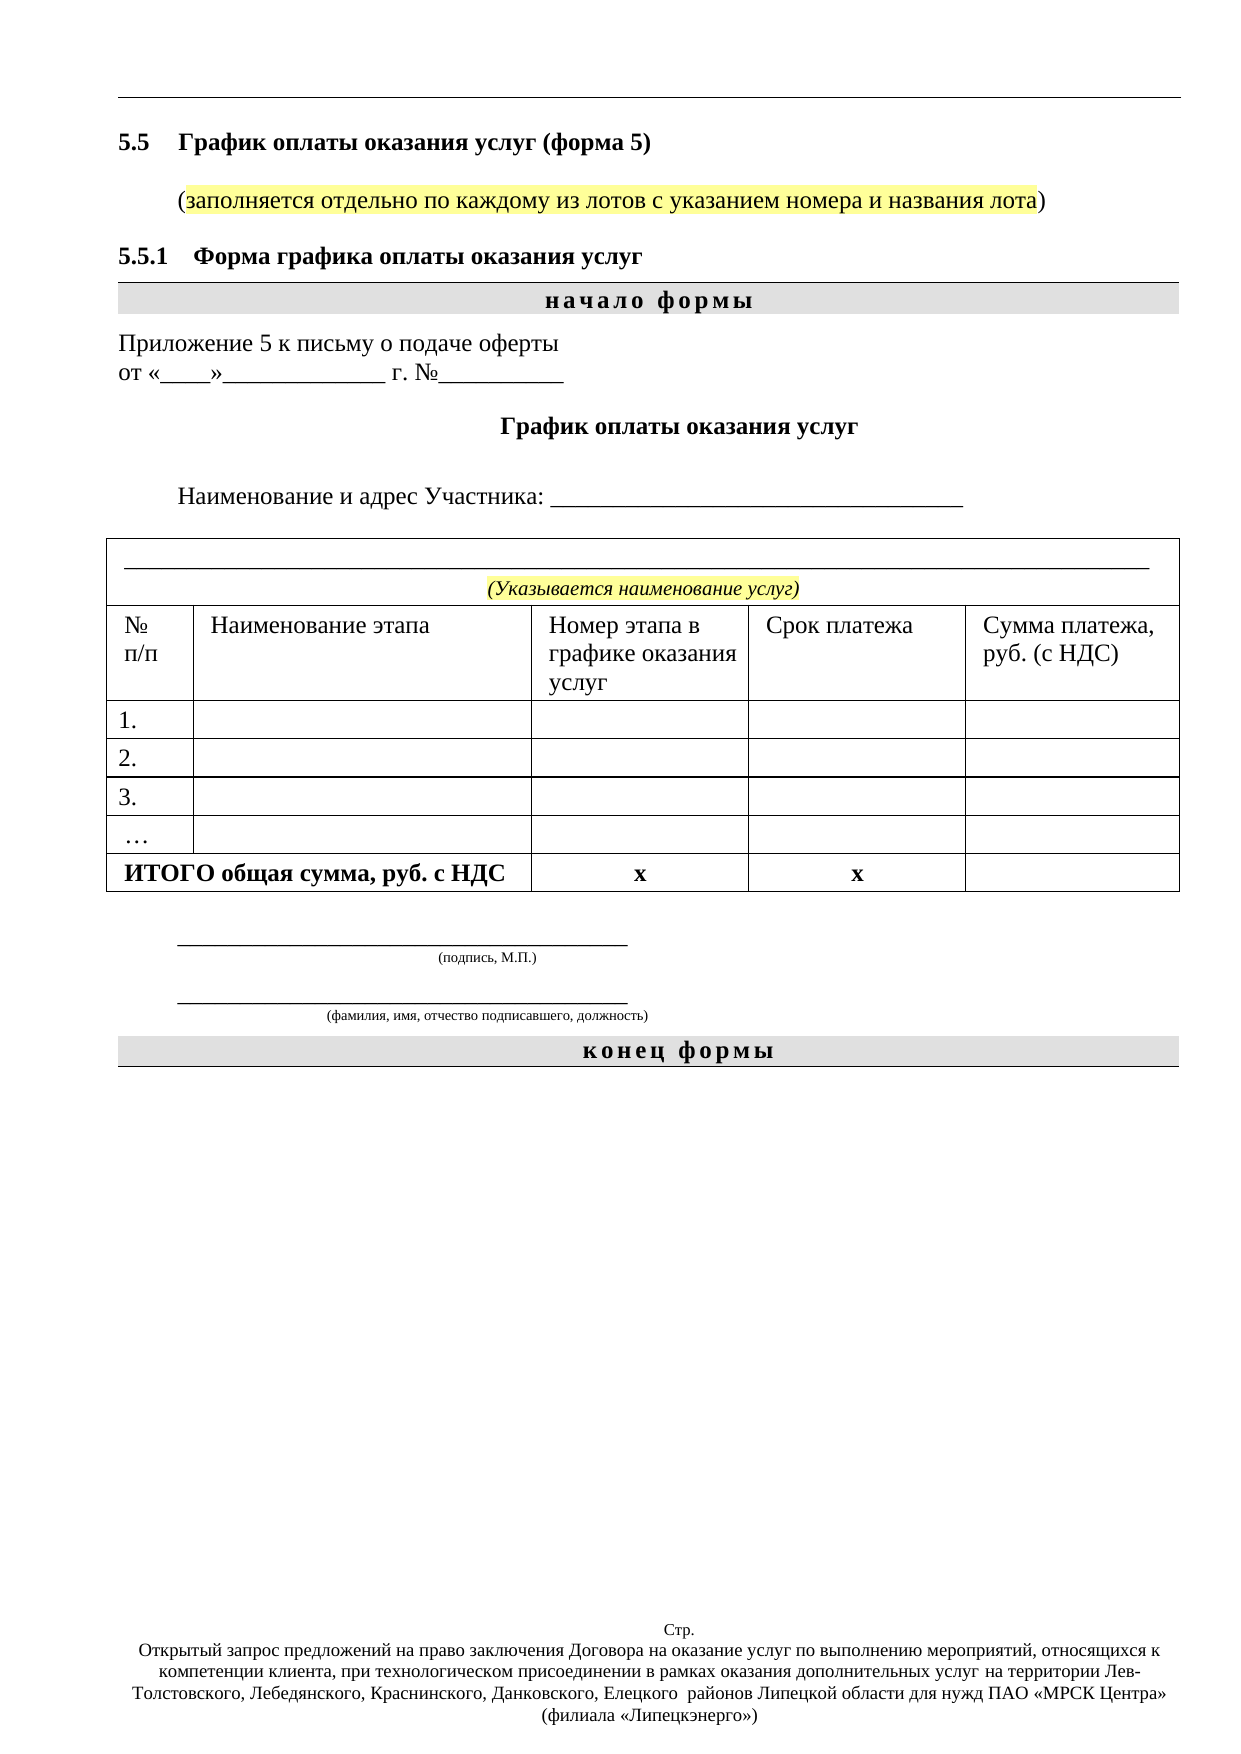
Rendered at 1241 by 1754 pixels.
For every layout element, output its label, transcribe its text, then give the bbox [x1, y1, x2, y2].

table_cell [194, 816, 531, 853]
table_cell [966, 854, 1179, 891]
table_cell [749, 816, 965, 853]
text (подпись, М.П.) [118, 949, 797, 978]
table_cell ИТОГО общая сумма, руб. с НДС [107, 854, 531, 891]
text (фамилия, имя, отчество подписавшего, должность) [118, 1007, 797, 1036]
subtitle График оплаты оказания услуг (форма 5) [118, 127, 1181, 156]
text ____________________________________ [118, 978, 1181, 1007]
table_cell х [532, 854, 748, 891]
table_cell [194, 701, 531, 738]
table_cell Сумма платежа, руб. (с НДС) [966, 606, 1179, 700]
table_cell [749, 739, 965, 776]
table_cell … [107, 816, 193, 853]
table_cell [107, 739, 193, 776]
table_cell Срок платежа [749, 606, 965, 700]
table_cell [107, 778, 193, 814]
table_cell х [749, 854, 965, 891]
table_cell [966, 739, 1179, 776]
text ____________________________________ [118, 921, 1181, 949]
table_cell [107, 701, 193, 738]
table_cell [194, 739, 531, 776]
text начало формы [118, 283, 1179, 314]
table_cell [749, 701, 965, 738]
table_cell [749, 778, 965, 814]
table_cell № п/п [107, 606, 193, 700]
text Наименование и адрес Участника: _________________________________ [118, 481, 1181, 509]
table_cell [194, 778, 531, 814]
table_cell Номер этапа в графике оказания услуг [532, 606, 748, 700]
text График оплаты оказания услуг [118, 411, 1181, 439]
table_cell [966, 816, 1179, 853]
table_cell [966, 701, 1179, 738]
table_cell [532, 778, 748, 814]
table_header __________________________________________________________________________________ (Указывается наименование услуг) [107, 539, 1179, 604]
table_cell [966, 778, 1179, 814]
table_cell Наименование этапа [194, 606, 531, 700]
subtitle Форма графика оплаты оказания услуг [118, 241, 1181, 269]
table_cell [532, 739, 748, 776]
text Приложение 5 к письму о подаче оферты от «____»_____________ г. №__________ [118, 328, 1181, 386]
text конец формы [118, 1036, 1179, 1066]
table_cell [532, 701, 748, 738]
table_cell [532, 816, 748, 853]
